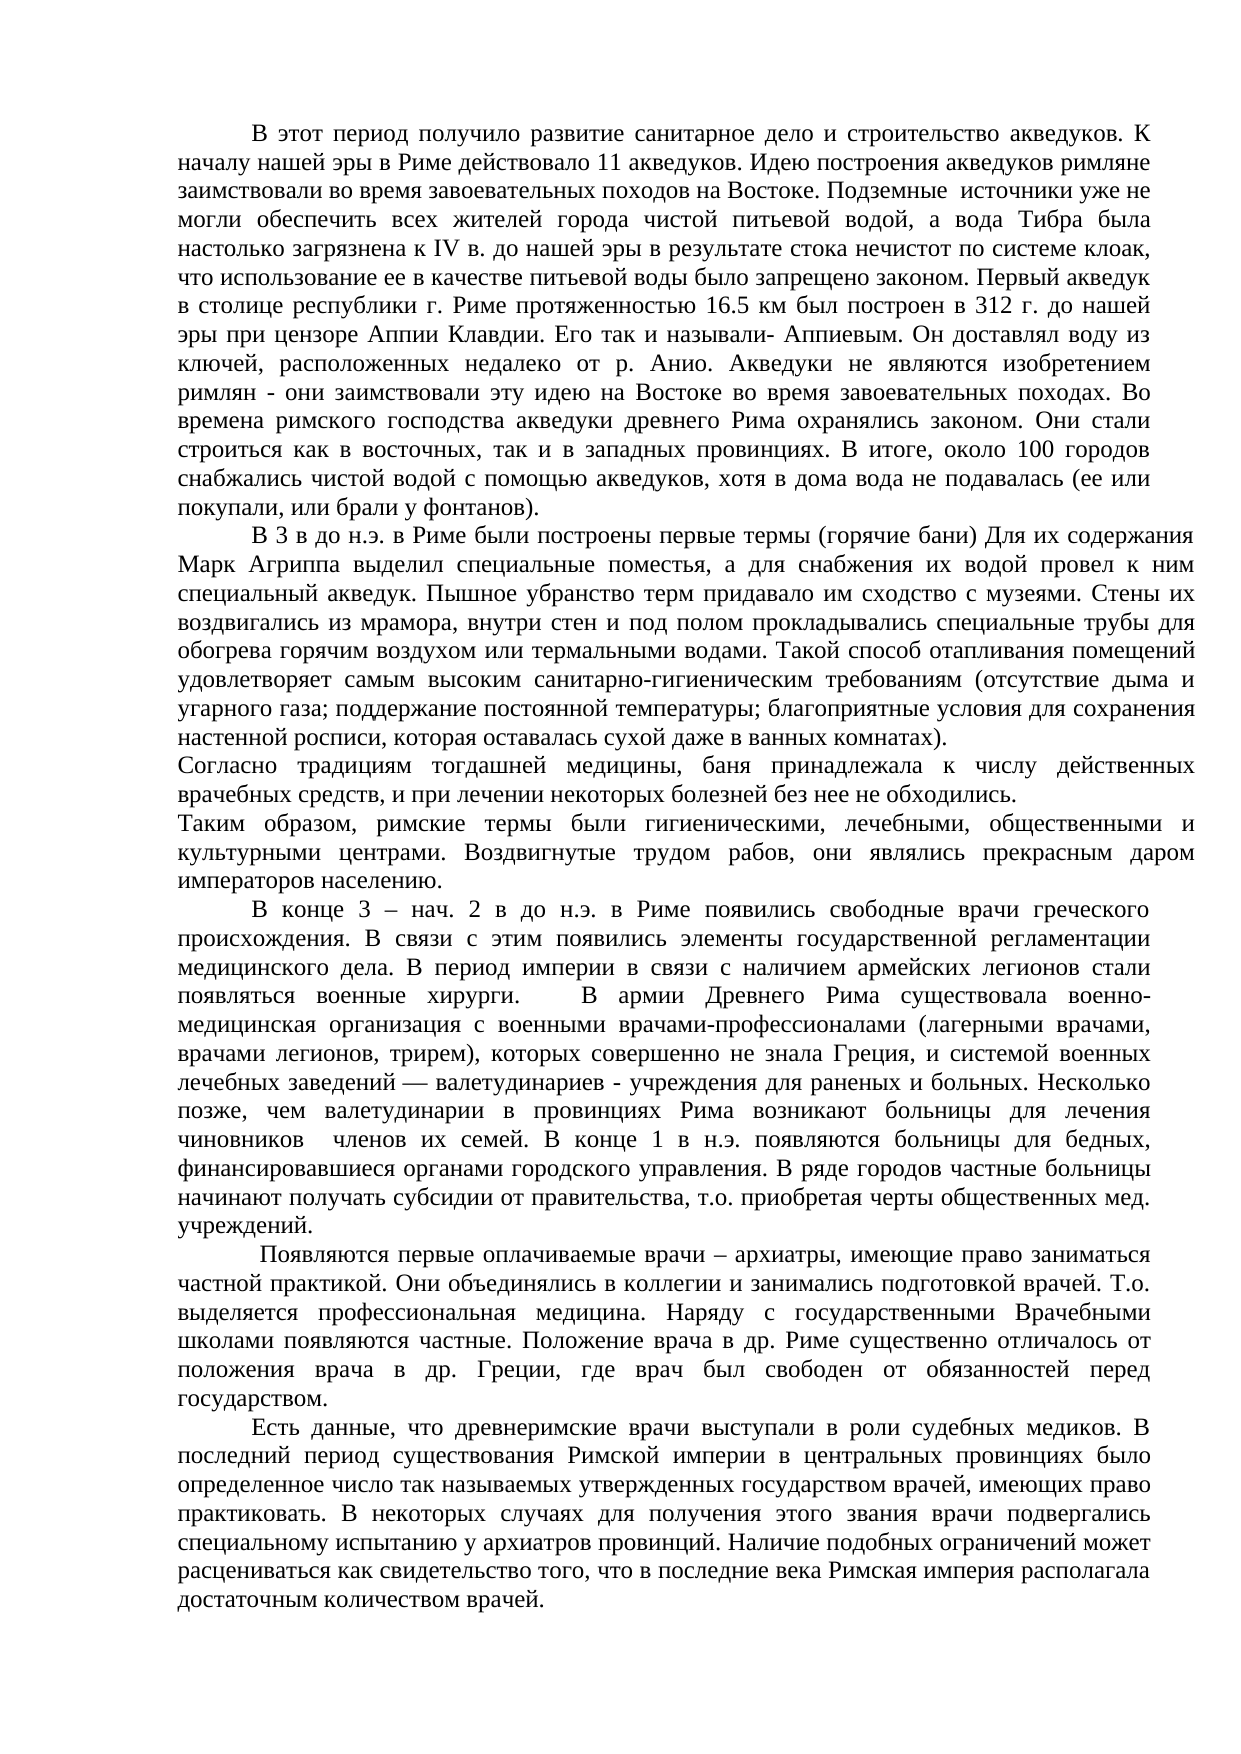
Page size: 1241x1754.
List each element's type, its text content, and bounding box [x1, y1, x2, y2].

text Появляются первые оплачиваемые врачи – архиатры, имеющие право заниматься частной практикой. Они объединялись в коллегии и занимались подготовкой врачей. Т.о. выделяется профессиональная медицина. Наряду с государственными Врачебными школами появляются частные. Положение врача в др. Риме существенно отличалось от положения врача в др. Греции, где врач был свободен от обязанностей перед государством. [177, 1239, 1152, 1412]
text Согласно традициям тогдашней медицины, баня принадлежала к числу действенных врачебных средств, и при лечении некоторых болезней без нее не обходились. [177, 751, 1196, 808]
text В конце 3 – нач. 2 в до н.э. в Риме появились свободные врачи греческого происхождения. В связи с этим появились элементы государственной регламентации медицинского дела. В период империи в связи с наличием армейских легионов стали появляться военные хирурги. В армии Древнего Рима существовала военно-медицинская организация с военными врачами-профессионалами (лагерными врачами, врачами легионов, трирем), которых совершенно не знала Греция, и системой военных лечебных заведений — валетудинариев - учреждения для раненых и больных. Несколько позже, чем валетудинарии в провинциях Рима возникают больницы для лечения чиновников членов их семей. В конце 1 в н.э. появляются больницы для бедных, финансировавшиеся органами городского управления. В ряде городов частные больницы начинают получать субсидии от правительства, т.о. приобретая черты общественных мед. учреждений. [177, 894, 1152, 1239]
text Таким образом, римские термы были гигиеническими, лечебными, общественными и культурными центрами. Воздвигнутые трудом рабов, они являлись прекрасным даром императоров населению. [177, 808, 1196, 894]
text В этот период получило развитие санитарное дело и строительство акведуков. К началу нашей эры в Риме действовало 11 акведуков. Идею построения акведуков римляне заимствовали во время завоевательных походов на Востоке. Подземные источники уже не могли обеспечить всех жителей города чистой питьевой водой, а вода Тибра была настолько загрязнена к IV в. до нашей эры в результате стока нечистот по системе клоак, что использование ее в качестве питьевой воды было запрещено законом. Первый акведук в столице республики г. Риме протяженностью 16.5 км был построен в 312 г. до нашей эры при цензоре Аппии Клавдии. Его так и называли- Аппиевым. Он доставлял воду из ключей, расположенных недалеко от р. Анио. Акведуки не являются изобретением римлян - они заимствовали эту идею на Востоке во время завоевательных походах. Во времена римского господства акведуки древнего Рима охранялись законом. Они стали строиться как в восточных, так и в западных провинциях. В итоге, около 100 городов снабжались чистой водой с помощью акведуков, хотя в дома вода не подавалась (ее или покупали, или брали у фонтанов). [177, 118, 1152, 521]
text В 3 в до н.э. в Риме были построены первые термы (горячие бани) Для их содержания Марк Агриппа выделил специальные поместья, а для снабжения их водой провел к ним специальный акведук. Пышное убранство терм придавало им сходство с музеями. Стены их воздвигались из мрамора, внутри стен и под полом прокладывались специальные трубы для обогрева горячим воздухом или термальными водами. Такой способ отапливания помещений удовлетворяет самым высоким санитарно-гигиеническим требованиям (отсутствие дыма и угарного газа; поддержание постоянной температуры; благоприятные условия для сохранения настенной росписи, которая оставалась сухой даже в ванных комнатах). [177, 521, 1196, 751]
text Есть данные, что древнеримские врачи выступали в роли судебных медиков. В последний период существования Римской империи в центральных провинциях было определенное число так называемых утвержденных государством врачей, имеющих право практиковать. В некоторых случаях для получения этого звания врачи подвергались специальному испытанию у архиатров провинций. Наличие подобных ограничений может расцениваться как свидетельство того, что в последние века Римская империя располагала достаточным количеством врачей. [177, 1412, 1152, 1613]
